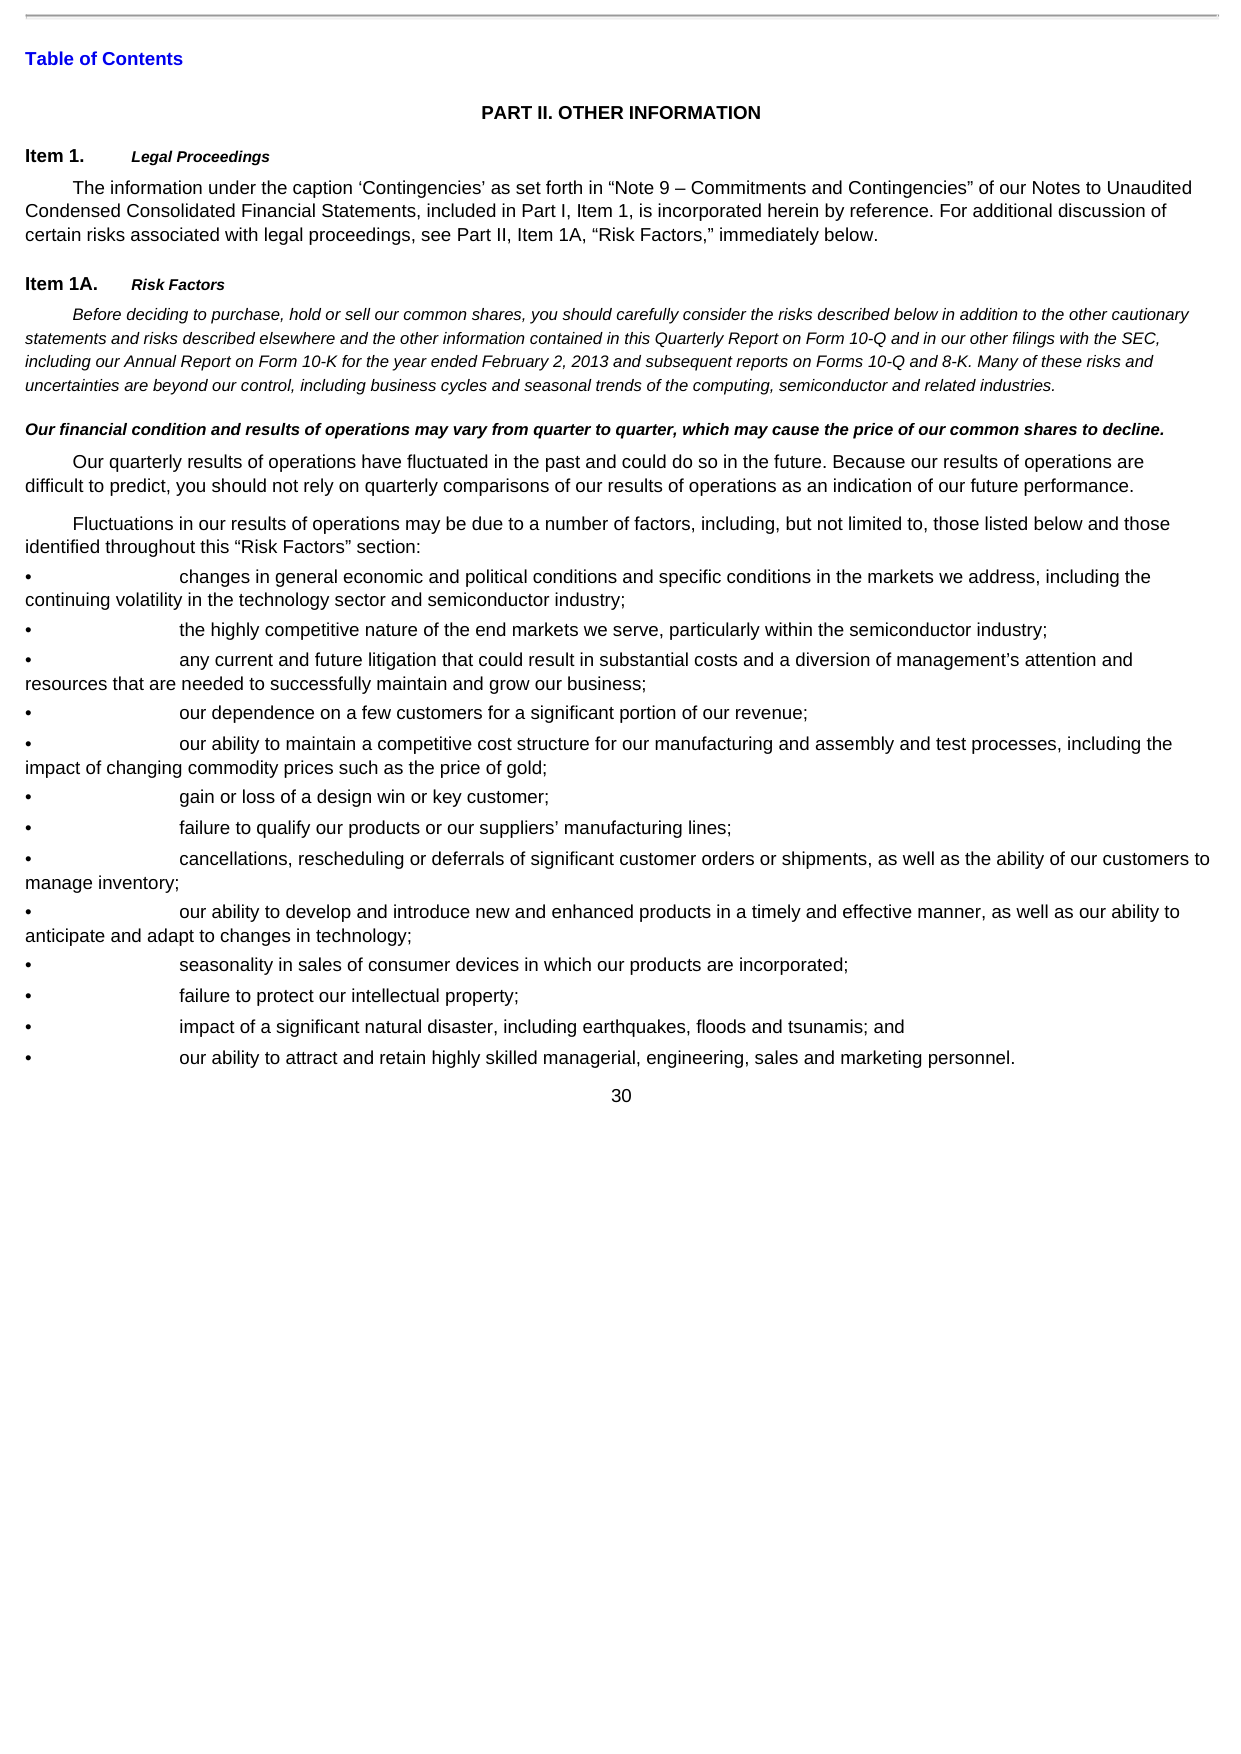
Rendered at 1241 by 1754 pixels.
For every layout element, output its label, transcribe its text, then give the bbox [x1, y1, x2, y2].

list gain or loss of a design win or key customer; [25, 786, 1213, 808]
list failure to qualify our products or our suppliers’ manufacturing lines; [25, 817, 1213, 838]
list impact of a significant natural disaster, including earthquakes, floods and tsunamis; and [25, 1016, 1213, 1037]
list our dependence on a few customers for a significant portion of our revenue; [25, 702, 1213, 724]
text Item 1A. Risk Factors [25, 273, 1213, 295]
text PART II. OTHER INFORMATION [25, 102, 1217, 123]
list our ability to maintain a competitive cost structure for our manufacturing and assembly and test processes, including the impact of changing commodity prices such as the price of gold; [25, 733, 1213, 778]
text Our quarterly results of operations have fluctuated in the past and could do so in the future. Because our results of operations are difficult to predict, you should not rely on quarterly comparisons of our results of operations as an indication of our future performance. [25, 451, 1188, 496]
list failure to protect our intellectual property; [25, 985, 1213, 1006]
list changes in general economic and political conditions and specific conditions in the markets we address, including the continuing volatility in the technology sector and semiconductor industry; [25, 565, 1213, 611]
text 30 [25, 1084, 1217, 1106]
list any current and future litigation that could result in substantial costs and a diversion of management’s attention and resources that are needed to successfully maintain and grow our business; [25, 649, 1213, 695]
text The information under the caption ‘Contingencies’ as set forth in “Note 9 – Commitments and Contingencies” of our Notes to Unaudited Condensed Consolidated Financial Statements, included in Part I, Item 1, is incorporated herein by reference. For additional discussion of certain risks associated with legal proceedings, see Part II, Item 1A, “Risk Factors,” immediately below. [25, 177, 1201, 245]
list seasonality in sales of consumer devices in which our products are incorporated; [25, 954, 1213, 975]
text Before deciding to purchase, hold or sell our common shares, you should carefully consider the risks described below in addition to the other cautionary statements and risks described elsewhere and the other information contained in this Quarterly Report on Form 10-Q and in our other filings with the SEC, including our Annual Report on Form 10-K for the year ended February 2, 2013 and subsequent reports on Forms 10-Q and 8-K. Many of these risks and uncertainties are beyond our control, including business cycles and seasonal trends of the computing, semiconductor and related industries. [25, 305, 1192, 395]
list our ability to develop and introduce new and enhanced products in a timely and effective manner, as well as our ability to anticipate and adapt to changes in technology; [25, 901, 1213, 946]
list cancellations, rescheduling or deferrals of significant customer orders or shipments, as well as the ability of our customers to manage inventory; [25, 848, 1213, 893]
text Our financial condition and results of operations may vary from quarter to quarter, which may cause the price of our common shares to decline. [25, 420, 1213, 439]
text Item 1. Legal Proceedings [25, 145, 1213, 167]
picture [23, 14, 1220, 21]
text Table of Contents [25, 48, 1213, 69]
text Fluctuations in our results of operations may be due to a number of factors, including, but not limited to, those listed below and those identified throughout this “Risk Factors” section: [25, 512, 1209, 558]
list the highly competitive nature of the end markets we serve, particularly within the semiconductor industry; [25, 618, 1213, 640]
list our ability to attract and retain highly skilled managerial, engineering, sales and marketing personnel. [25, 1047, 1213, 1068]
